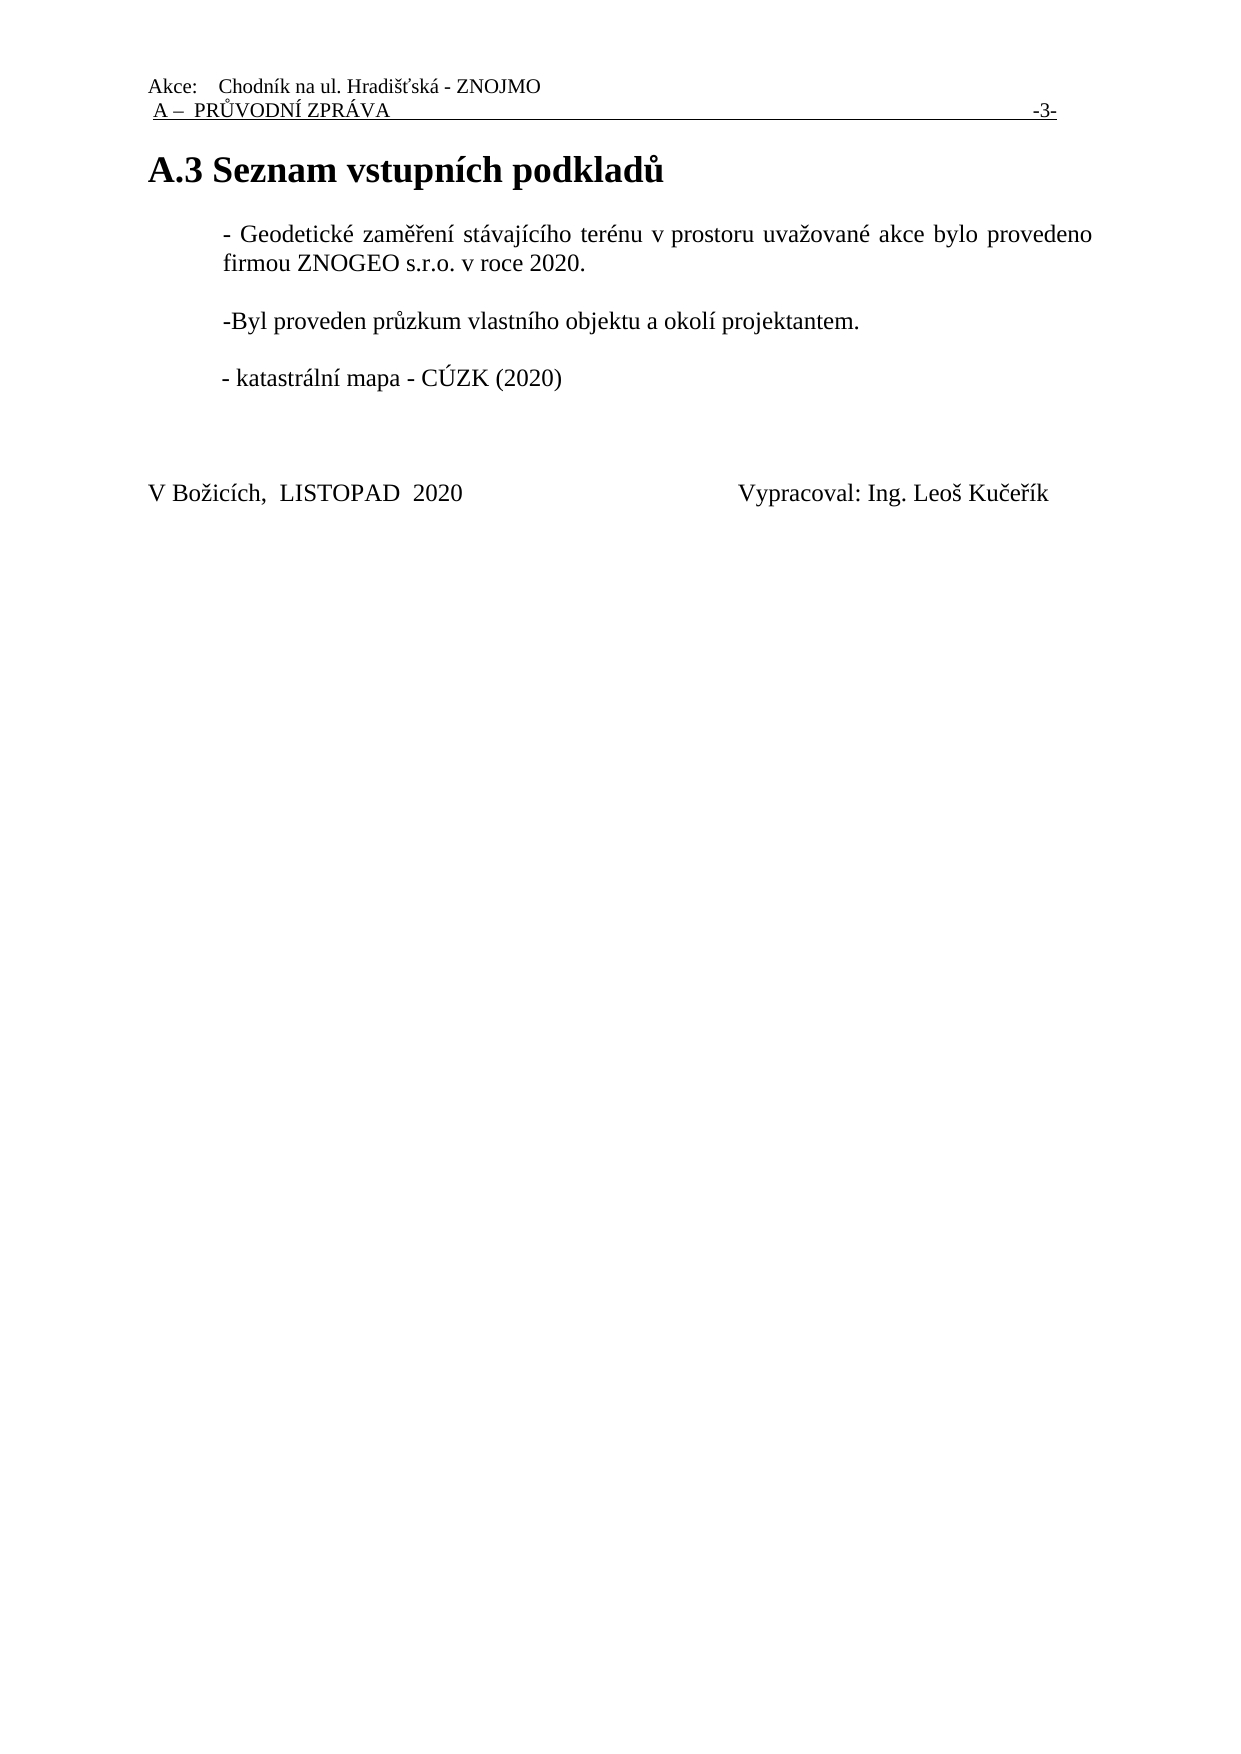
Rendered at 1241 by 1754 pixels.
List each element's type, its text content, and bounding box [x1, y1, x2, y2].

text - katastrální mapa - CÚZK (2020) [148, 363, 1093, 392]
text - Geodetické zaměření stávajícího terénu v prostoru uvažované akce bylo provedeno firmou ZNOGEO s.r.o. v roce 2020. [223, 219, 1093, 277]
text A.3 Seznam vstupních podkladů [148, 148, 1093, 191]
text V Božicích, LISTOPAD 2020 Vypracoval: Ing. Leoš Kučeřík [148, 478, 1093, 507]
text -Byl proveden průzkum vlastního objektu a okolí projektantem. [223, 306, 1093, 334]
